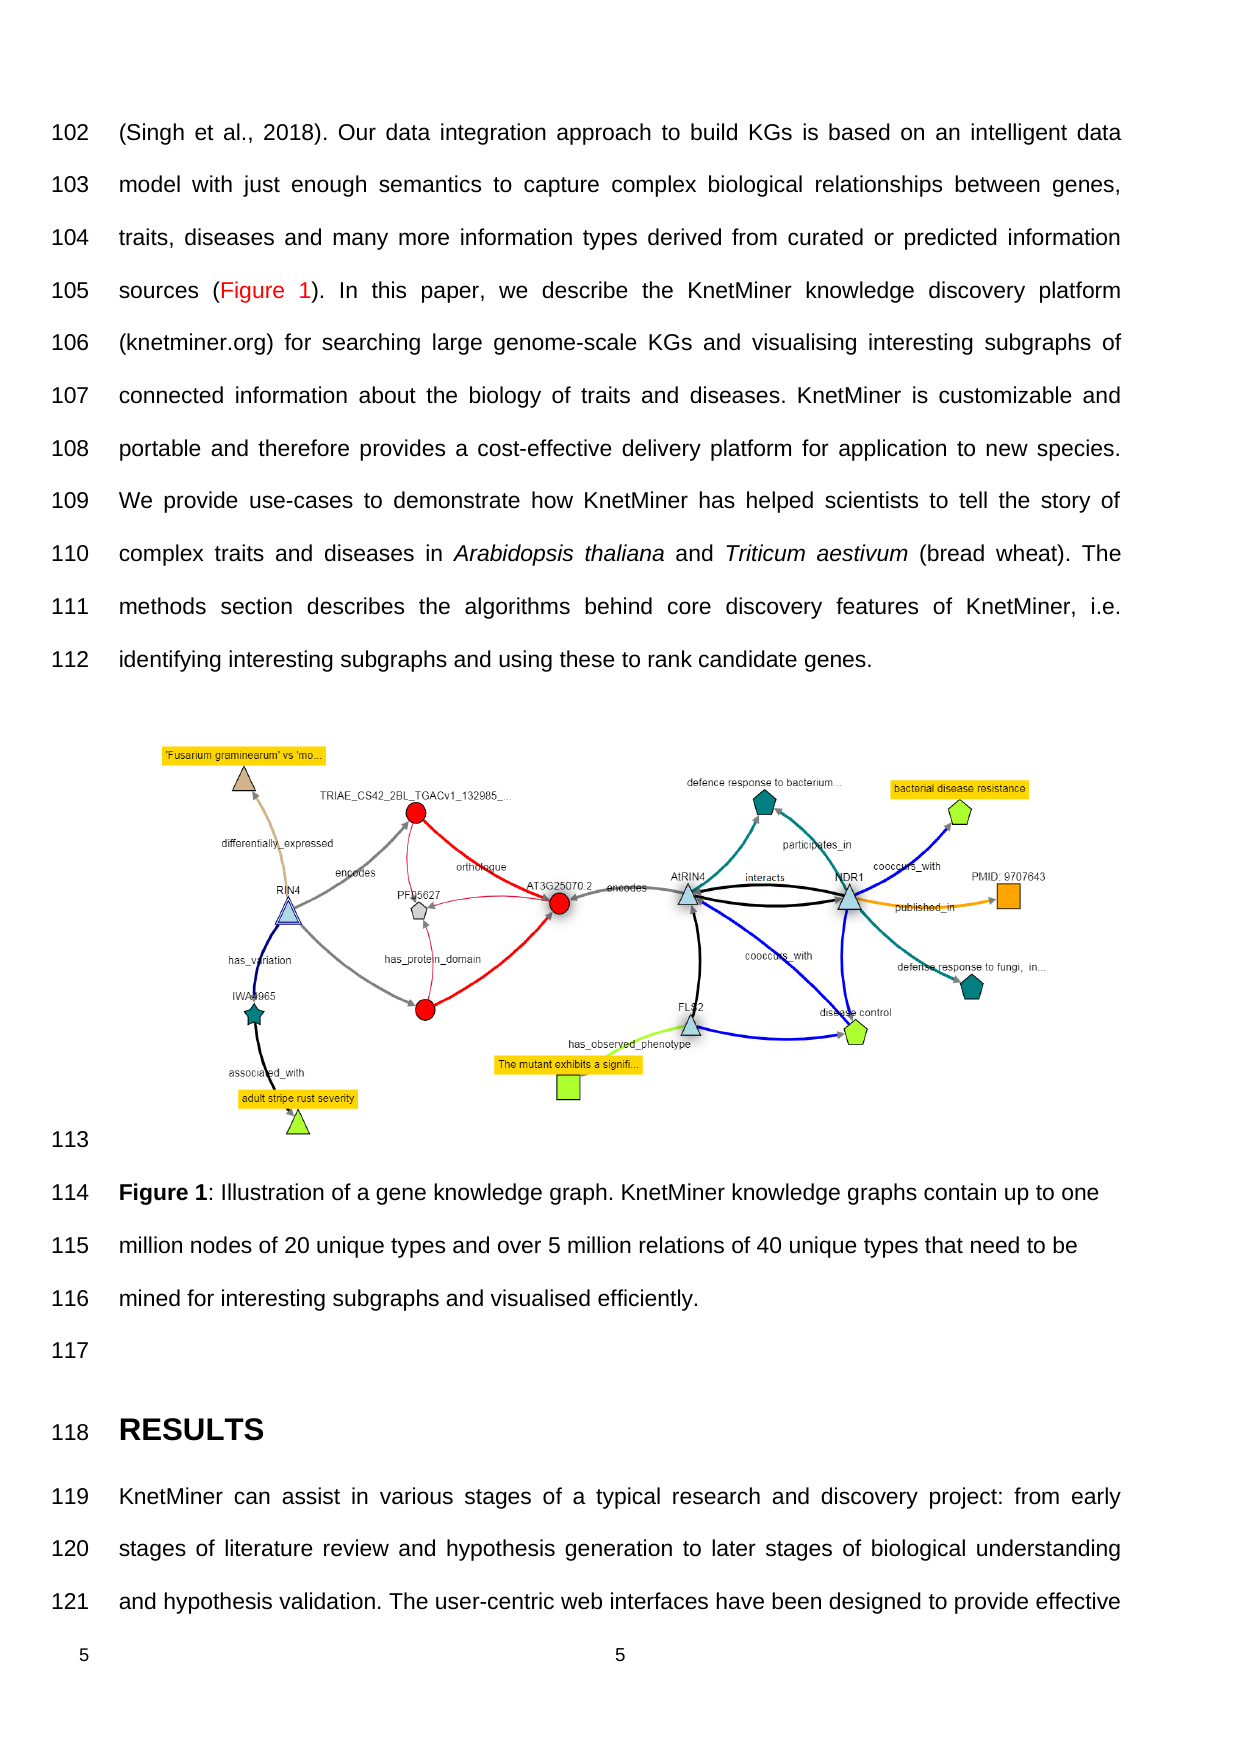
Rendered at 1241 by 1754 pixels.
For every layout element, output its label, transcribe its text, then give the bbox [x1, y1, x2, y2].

picture [118, 719, 1105, 1148]
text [118, 1483, 1122, 1614]
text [118, 118, 1122, 672]
text Figure 1: Illustration of a gene knowledge graph. KnetMiner knowledge graphs contain up to one million nodes of 20 unique types and over 5 million relations of 40 unique types that need to be mined for interesting subgraphs and visualised efficiently. [118, 1179, 1122, 1311]
subtitle RESULTS [118, 1411, 1122, 1447]
